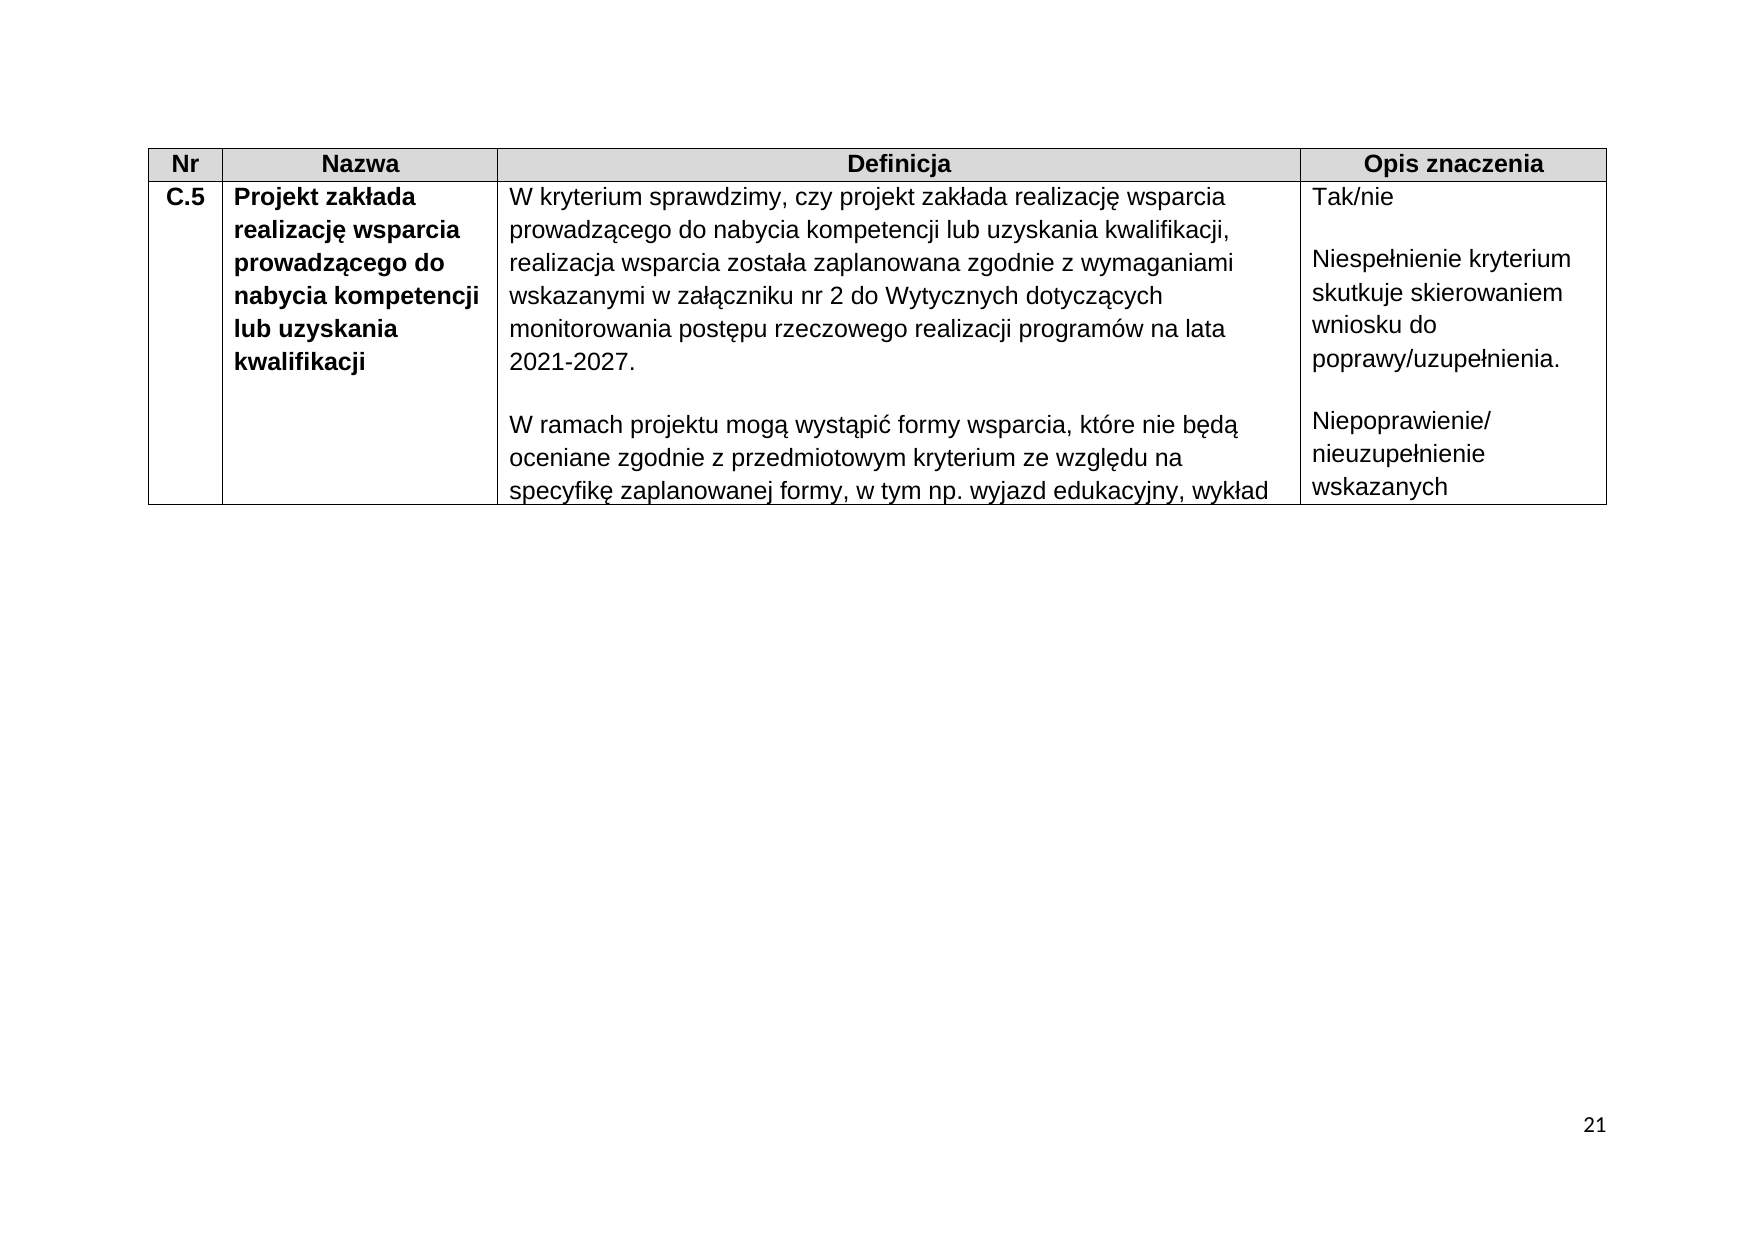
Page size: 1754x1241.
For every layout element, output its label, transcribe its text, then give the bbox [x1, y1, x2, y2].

table_cell W kryterium sprawdzimy, czy projekt zakłada realizację wsparcia prowadzącego do nabycia kompetencji lub uzyskania kwalifikacji, realizacja wsparcia została zaplanowana zgodnie z wymaganiami wskazanymi w załączniku nr 2 do Wytycznych dotyczących monitorowania postępu rzeczowego realizacji programów na lata 2021-2027. W ramach projektu mogą wystąpić formy wsparcia, które nie będą oceniane zgodnie z przedmiotowym kryterium ze względu na specyfikę zaplanowanej formy, w tym np. wyjazd edukacyjny, wykład itp. Komitet Monitorujący dopuszcza doprecyzowanie zakresu kryterium na potrzeby danego postępowania w Regulaminie wyboru projektów, w zakresie zgodności z wytycznymi, o których mowa w ustawie wdrożeniowej oraz przepisami prawa krajowego. Kryterium jest weryfikowane w oparciu o wniosek o dofinansowanie projektu. [498, 182, 1300, 504]
table_cell Tak/nie Niespełnienie kryterium skutkuje skierowaniem wniosku do poprawy/uzupełnienia. Niepoprawienie/nieuzupełnienie wskazanych błędów/braków skutkuje przeprowadzeniem oceny na podstawie posiadanych dokumentów. W takim przypadku ocena może być negatywna. [1301, 182, 1606, 504]
table_header Definicja [498, 149, 1300, 181]
table_header Opis znaczenia [1301, 149, 1606, 181]
table_cell C.5 [149, 182, 222, 504]
table_header Nr [149, 149, 222, 181]
table_cell Projekt zakłada realizację wsparcia prowadzącego do nabycia kompetencji lub uzyskania kwalifikacji [223, 182, 497, 504]
table_header Nazwa [223, 149, 497, 181]
